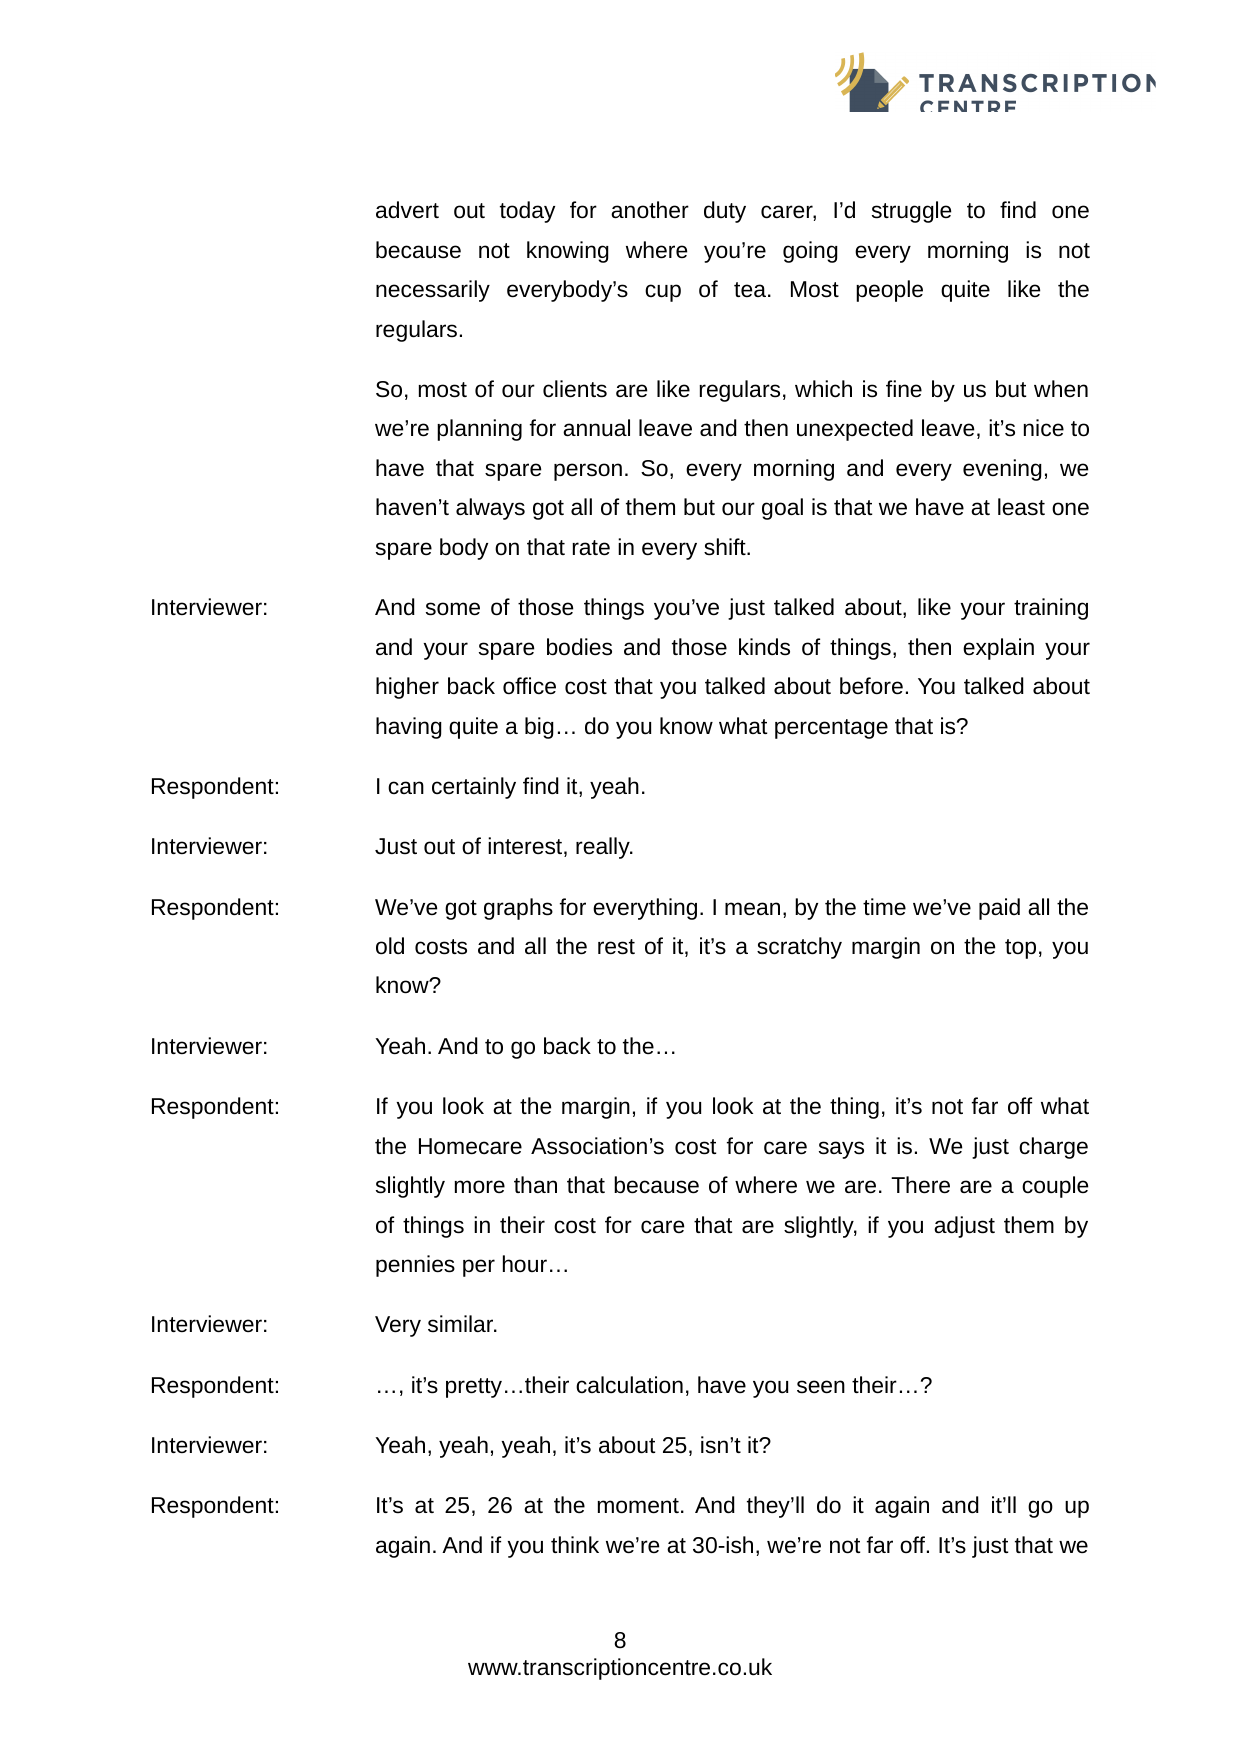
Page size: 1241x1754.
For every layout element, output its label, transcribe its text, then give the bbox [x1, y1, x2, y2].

text Respondent: …, it’s pretty…their calculation, have you seen their…? [150, 1372, 1090, 1398]
text Respondent: We’ve got graphs for everything. I mean, by the time we’ve paid all the old costs and all the rest of it, it’s a scratchy margin on the top, you know? [150, 893, 1090, 999]
text Interviewer: Just out of interest, really. [150, 833, 1090, 859]
text Interviewer: Very similar. [150, 1311, 1090, 1338]
text Respondent: If you look at the margin, if you look at the thing, it’s not far off what the Homecare Association’s cost for care says it is. We just charge slightly more than that because of where we are. There are a couple of things in their cost for care that are slightly, if you adjust them by pennies per hour… [150, 1093, 1090, 1277]
text Respondent: I can certainly find it, yeah. [150, 773, 1090, 799]
picture [834, 52, 1156, 112]
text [150, 1492, 1090, 1558]
text Interviewer: Yeah. And to go back to the… [150, 1033, 1090, 1059]
text So, most of our clients are like regulars, which is fine by us but when we’re planning for annual leave and then unexpected leave, it’s nice to have that spare person. So, every morning and every evening, we haven’t always got all of them but our goal is that we have at least one spare body on that rate in every shift. [150, 376, 1090, 560]
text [375, 197, 1090, 342]
text Interviewer: And some of those things you’ve just talked about, like your training and your spare bodies and those kinds of things, then explain your higher back office cost that you talked about before. You talked about having quite a big… do you know what percentage that is? [150, 594, 1090, 739]
text Interviewer: Yeah, yeah, yeah, it’s about 25, isn’t it? [150, 1432, 1090, 1458]
